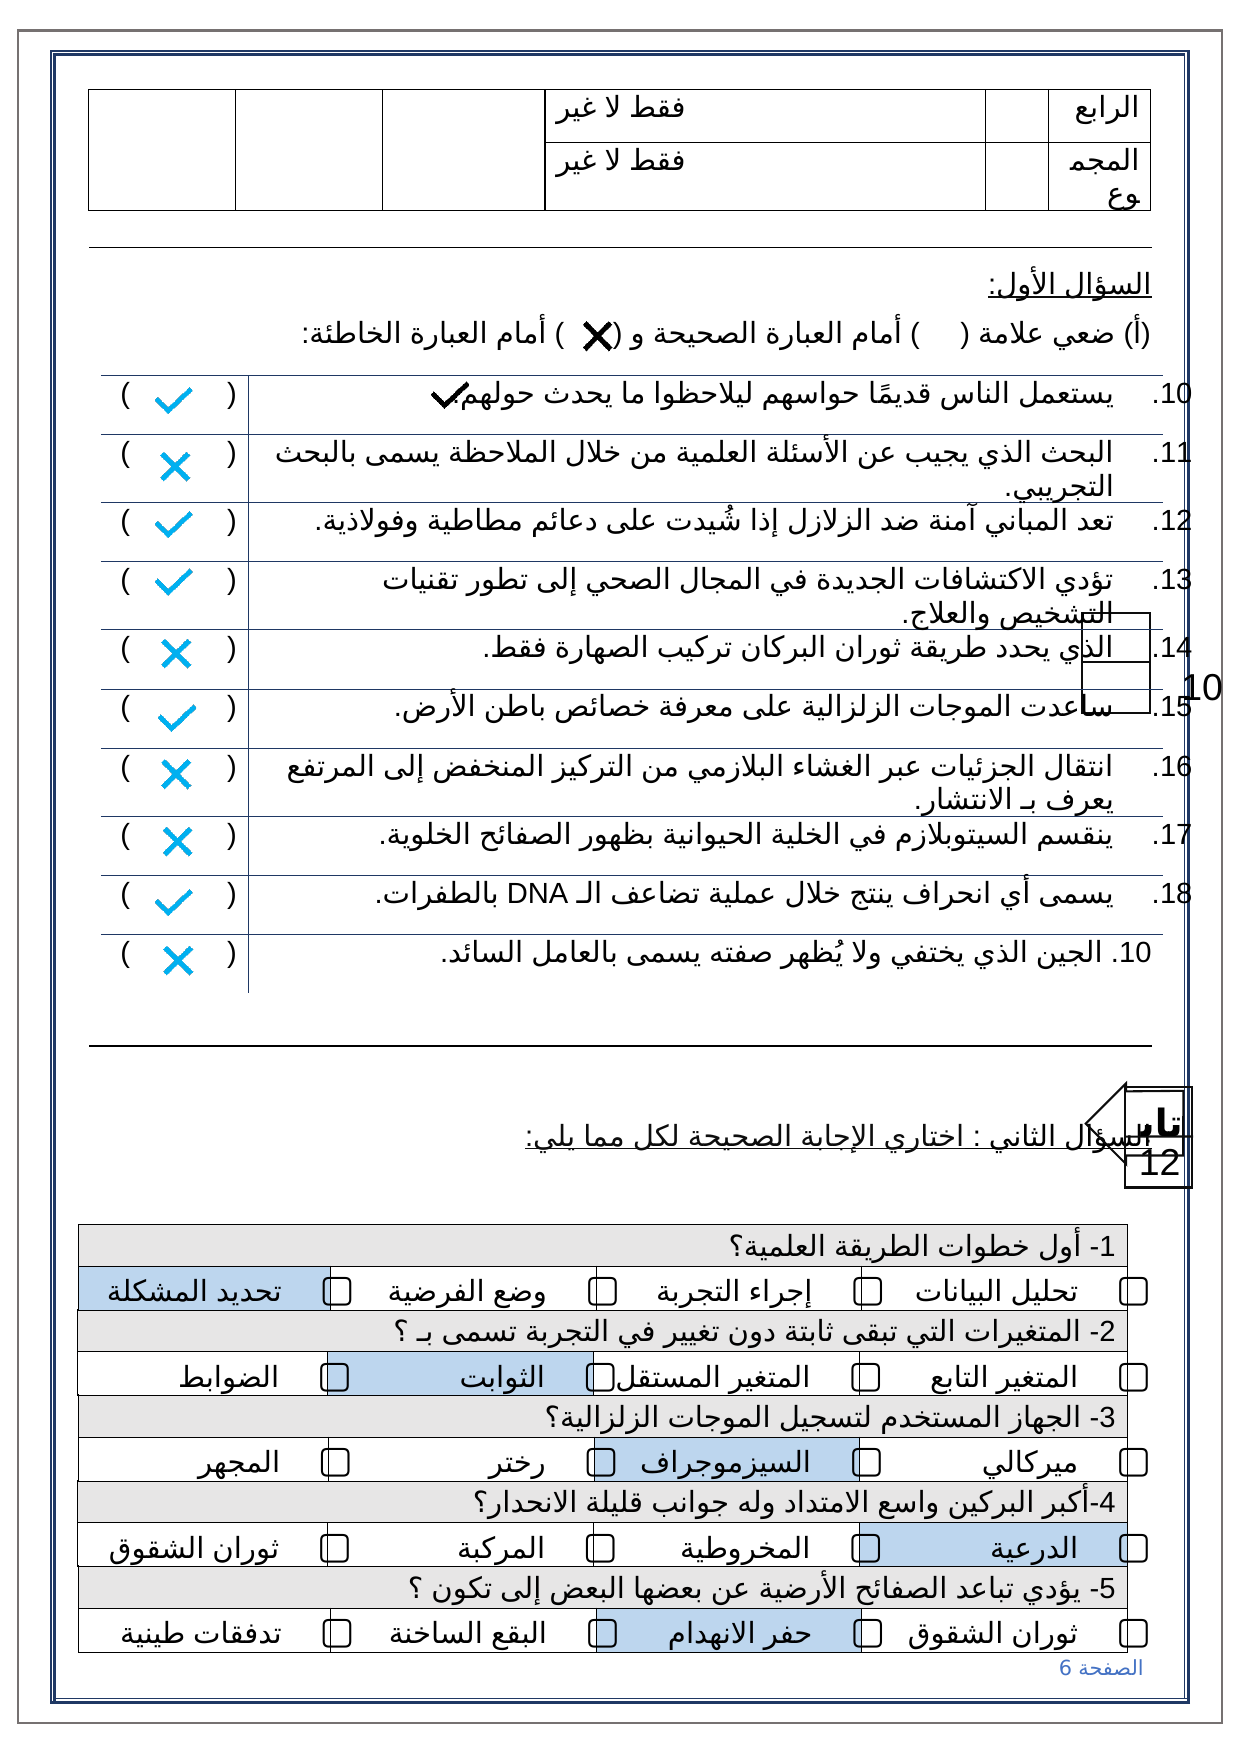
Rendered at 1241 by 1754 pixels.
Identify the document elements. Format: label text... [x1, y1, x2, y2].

table_cell يسمى أي انحراف ينتج خلال عملية تضاعف الـ DNA بالطفرات. [249, 876, 1163, 934]
table_cell 4-أكبر البركين واسع الامتداد وله جوانب قليلة الانحدار؟ [78, 1482, 1127, 1522]
table_cell إجراء التجربة [597, 1267, 861, 1310]
table_header 1- أول خطوات الطريقة العلمية؟ [79, 1225, 1127, 1266]
table_cell وضع الفرضية [331, 1267, 596, 1310]
picture [429, 375, 469, 415]
table_cell ( ) [101, 435, 248, 502]
text السؤال الأول: [89, 267, 1152, 301]
table_cell تعد المباني آمنة ضد الزلازل إذا شُيدت على دعائم مطاطية وفولاذية. [249, 503, 1163, 561]
table_cell انتقال الجزئيات عبر الغشاء البلازمي من التركيز المنخفض إلى المرتفع يعرف بـ الانتشار. [249, 749, 1163, 816]
table_cell ( ) [101, 749, 248, 816]
table_cell فقط لا غير [546, 90, 985, 142]
table_cell ( ) [101, 562, 248, 629]
table_cell ميركالي [860, 1438, 1127, 1481]
table_cell المخروطية [594, 1523, 859, 1566]
table_cell تحليل البيانات [862, 1267, 1127, 1310]
table_cell ساعدت الموجات الزلزالية على معرفة خصائص باطن الأرض. [249, 690, 1163, 747]
table_cell فقط لا غير [546, 143, 985, 210]
picture [577, 316, 617, 356]
picture [153, 380, 193, 420]
table_cell ينقسم السيتوبلازم في الخلية الحيوانية بظهور الصفائح الخلوية. [249, 817, 1163, 875]
table_cell يستعمل الناس قديمًا حواسهم ليلاحظوا ما يحدث حولهم. [249, 376, 1163, 434]
table_cell المجهر [79, 1438, 328, 1481]
table_cell ( ) [101, 876, 248, 934]
table_cell المتغير التابع [860, 1352, 1127, 1395]
table_cell السيزموجراف [595, 1438, 859, 1481]
picture [157, 821, 197, 861]
table_cell [986, 143, 1048, 210]
table_cell الذي يحدد طريقة ثوران البركان تركيب الصهارة فقط. [249, 630, 1163, 688]
table_cell ( ) [101, 935, 248, 993]
table_cell حفر الانهدام [597, 1609, 861, 1652]
table_header (أ) ضعي علامة ( ) أمام العبارة الصحيحة و ( ) أمام العبارة الخاطئة: [101, 316, 1163, 375]
table_cell ( ) [101, 630, 248, 688]
table_cell تحديد المشكلة [79, 1267, 330, 1310]
text السؤال الثاني : اختاري الإجابة الصحيحة لكل مما يلي: [89, 1118, 1102, 1152]
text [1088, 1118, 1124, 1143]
table_cell الثوابت [328, 1352, 593, 1395]
table_cell البقع الساخنة [331, 1609, 596, 1652]
picture [156, 697, 197, 738]
table_cell المجموع [1049, 143, 1150, 210]
table_cell الرابع [1049, 90, 1150, 142]
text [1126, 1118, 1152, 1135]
table_cell ( ) [101, 817, 248, 875]
table_cell المركبة [328, 1523, 593, 1566]
table_cell [986, 90, 1048, 142]
picture [155, 753, 196, 794]
picture [153, 504, 193, 544]
table_cell تؤدي الاكتشافات الجديدة في المجال الصحي إلى تطور تقنيات التشخيص والعلاج. [249, 562, 1163, 629]
picture [154, 446, 195, 486]
picture [153, 561, 193, 602]
table_cell ثوران الشقوق [862, 1609, 1127, 1652]
table_cell المتغير المستقل [594, 1352, 859, 1395]
table_cell ( ) [101, 503, 248, 561]
table_cell ( ) [101, 690, 248, 747]
table_cell تدفقات طينية [79, 1609, 330, 1652]
table_cell ( ) [101, 376, 248, 434]
picture [153, 882, 193, 922]
table_cell 10. الجين الذي يختفي ولا يُظهر صفته يسمى بالعامل السائد. [249, 935, 1163, 993]
table_cell الضوابط [78, 1352, 327, 1395]
picture [155, 633, 195, 673]
table_cell 3- الجهاز المستخدم لتسجيل الموجات الزلزالية؟ [79, 1396, 1127, 1437]
table_cell البحث الذي يجيب عن الأسئلة العلمية من خلال الملاحظة يسمى بالبحث التجريبي. [249, 435, 1163, 502]
table_cell رختر [329, 1438, 594, 1481]
table_cell الدرعية [860, 1523, 1127, 1566]
table_cell 5- يؤدي تباعد الصفائح الأرضية عن بعضها البعض إلى تكون ؟ [79, 1567, 1127, 1608]
picture [157, 940, 198, 980]
table_cell 2- المتغيرات التي تبقى ثابتة دون تغيير في التجربة تسمى بـ ؟ [78, 1311, 1127, 1351]
table_cell ثوران الشقوق [78, 1523, 327, 1566]
